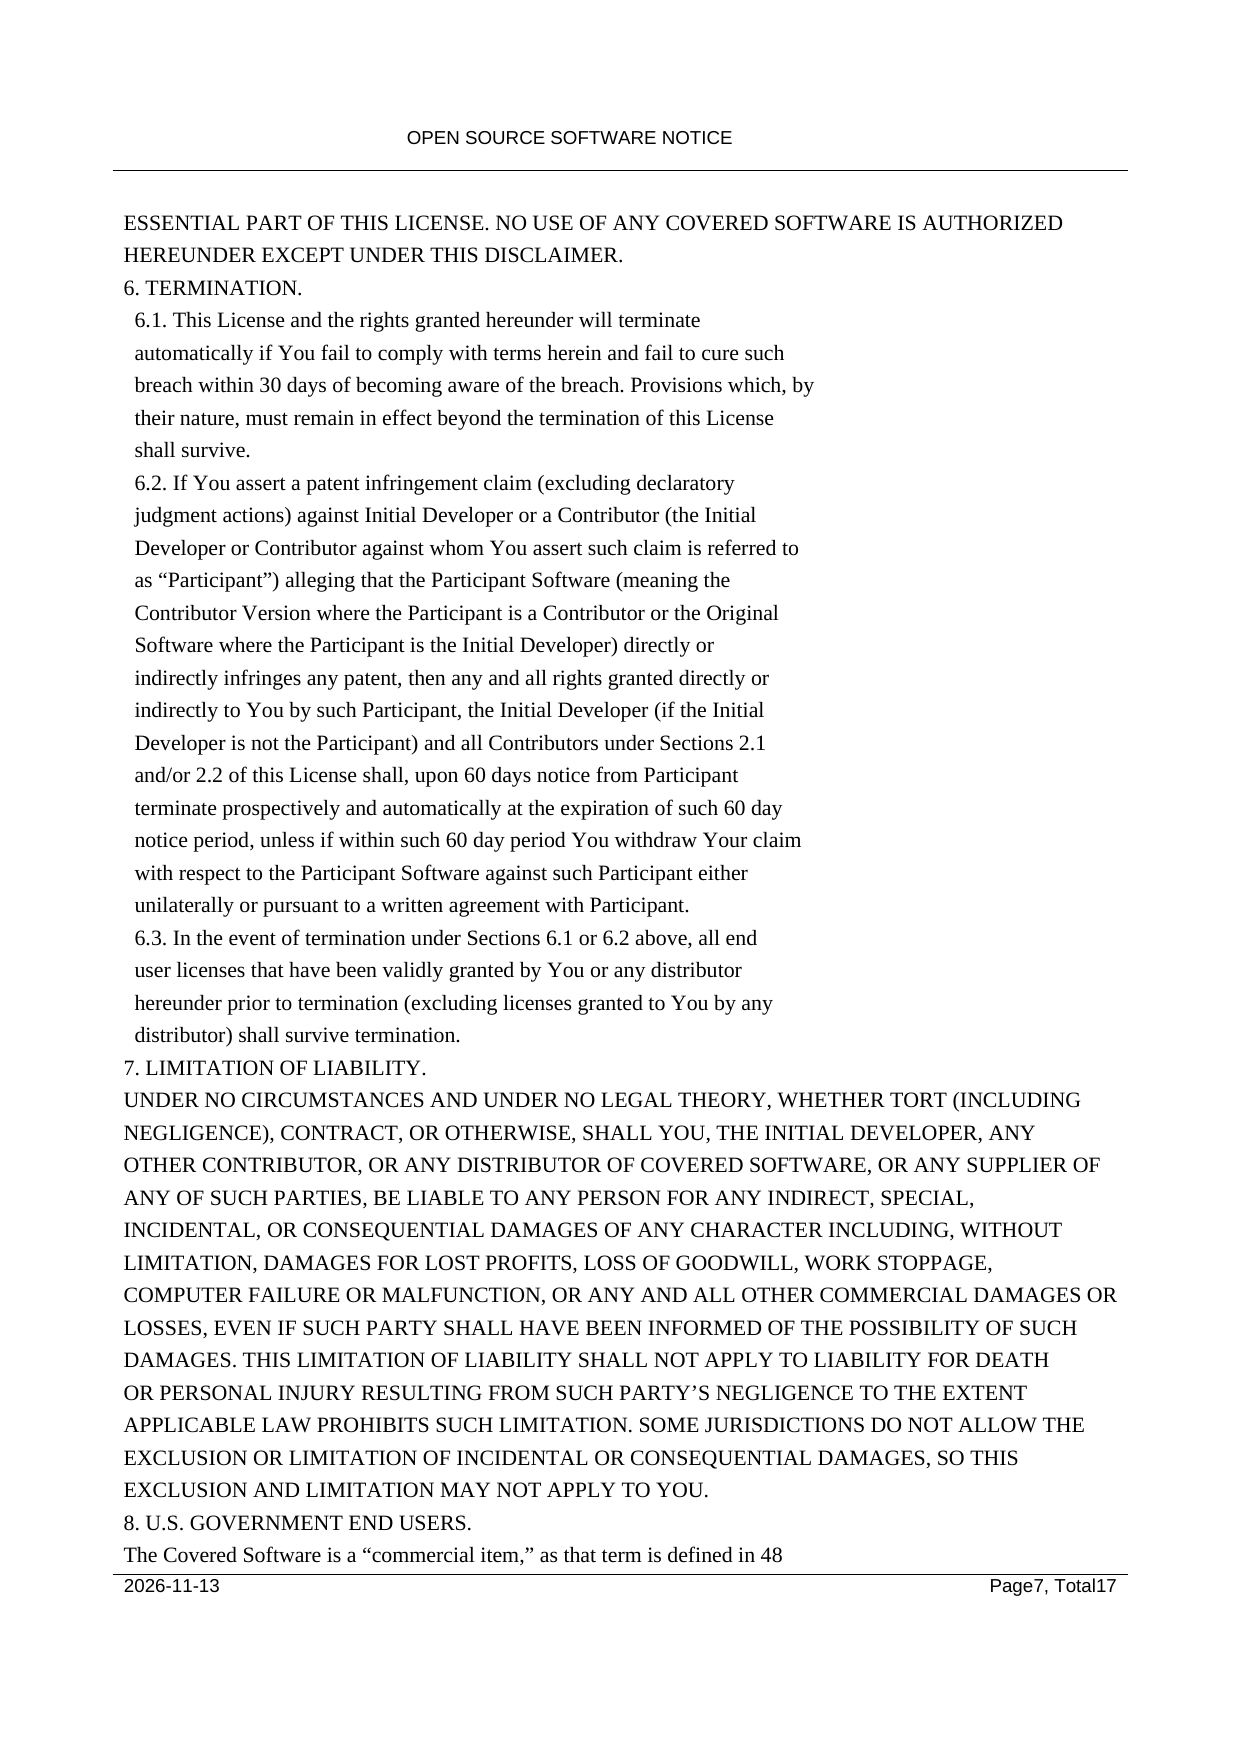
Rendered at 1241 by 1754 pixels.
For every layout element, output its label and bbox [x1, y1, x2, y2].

text [112, 206, 1128, 1571]
